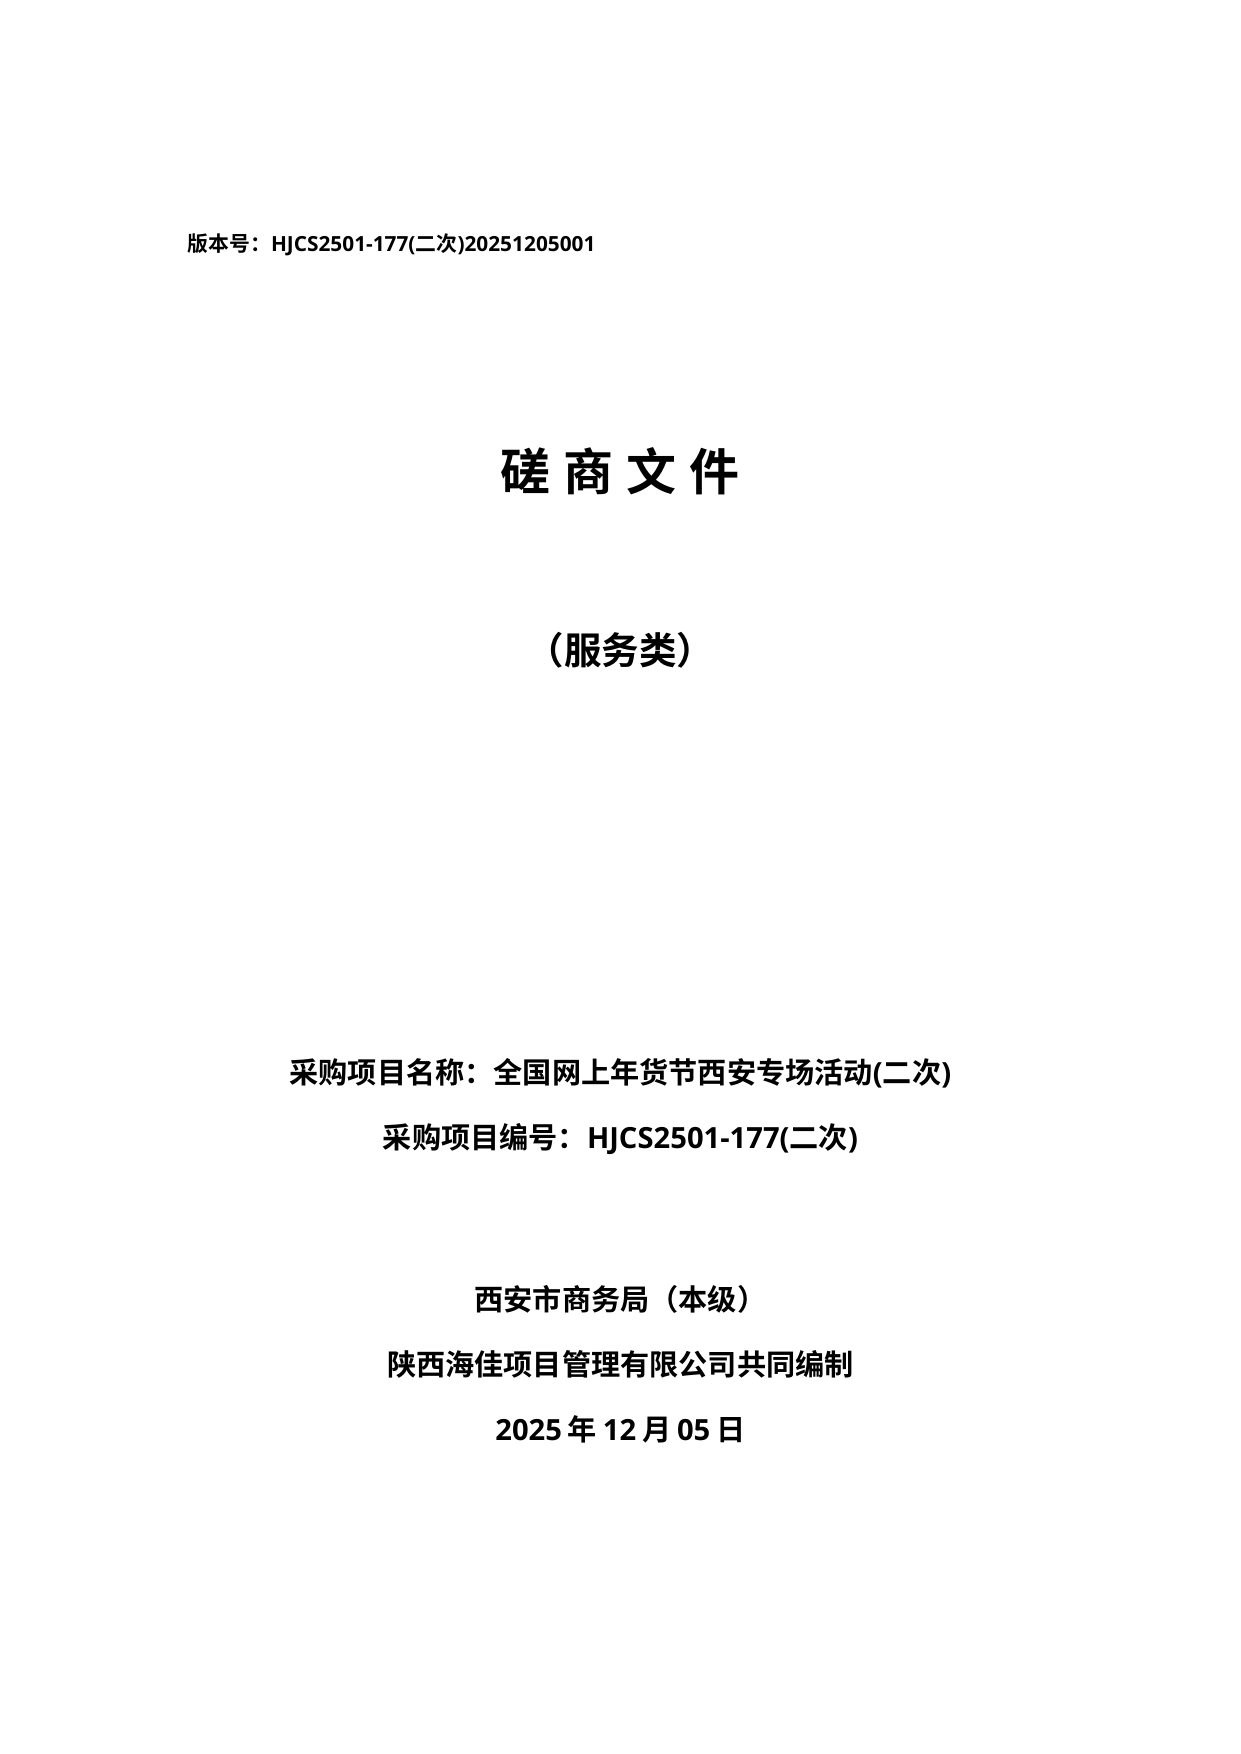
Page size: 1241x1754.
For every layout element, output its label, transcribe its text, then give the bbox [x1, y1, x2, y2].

text 采购项目名称：全国网上年货节西安专场活动(二次) [187, 1039, 1053, 1104]
text 2025年12月05日 [187, 1397, 1053, 1462]
text 磋 商 文 件 [187, 422, 1053, 617]
text 采购项目编号：HJCS2501-177(二次) [187, 1104, 1053, 1267]
text 版本号：HJCS2501-177(二次)20251205001 [187, 227, 1053, 422]
text 陕西海佳项目管理有限公司共同编制 [187, 1332, 1053, 1397]
text （服务类） [187, 617, 1053, 1039]
text 西安市商务局（本级） [187, 1267, 1053, 1332]
